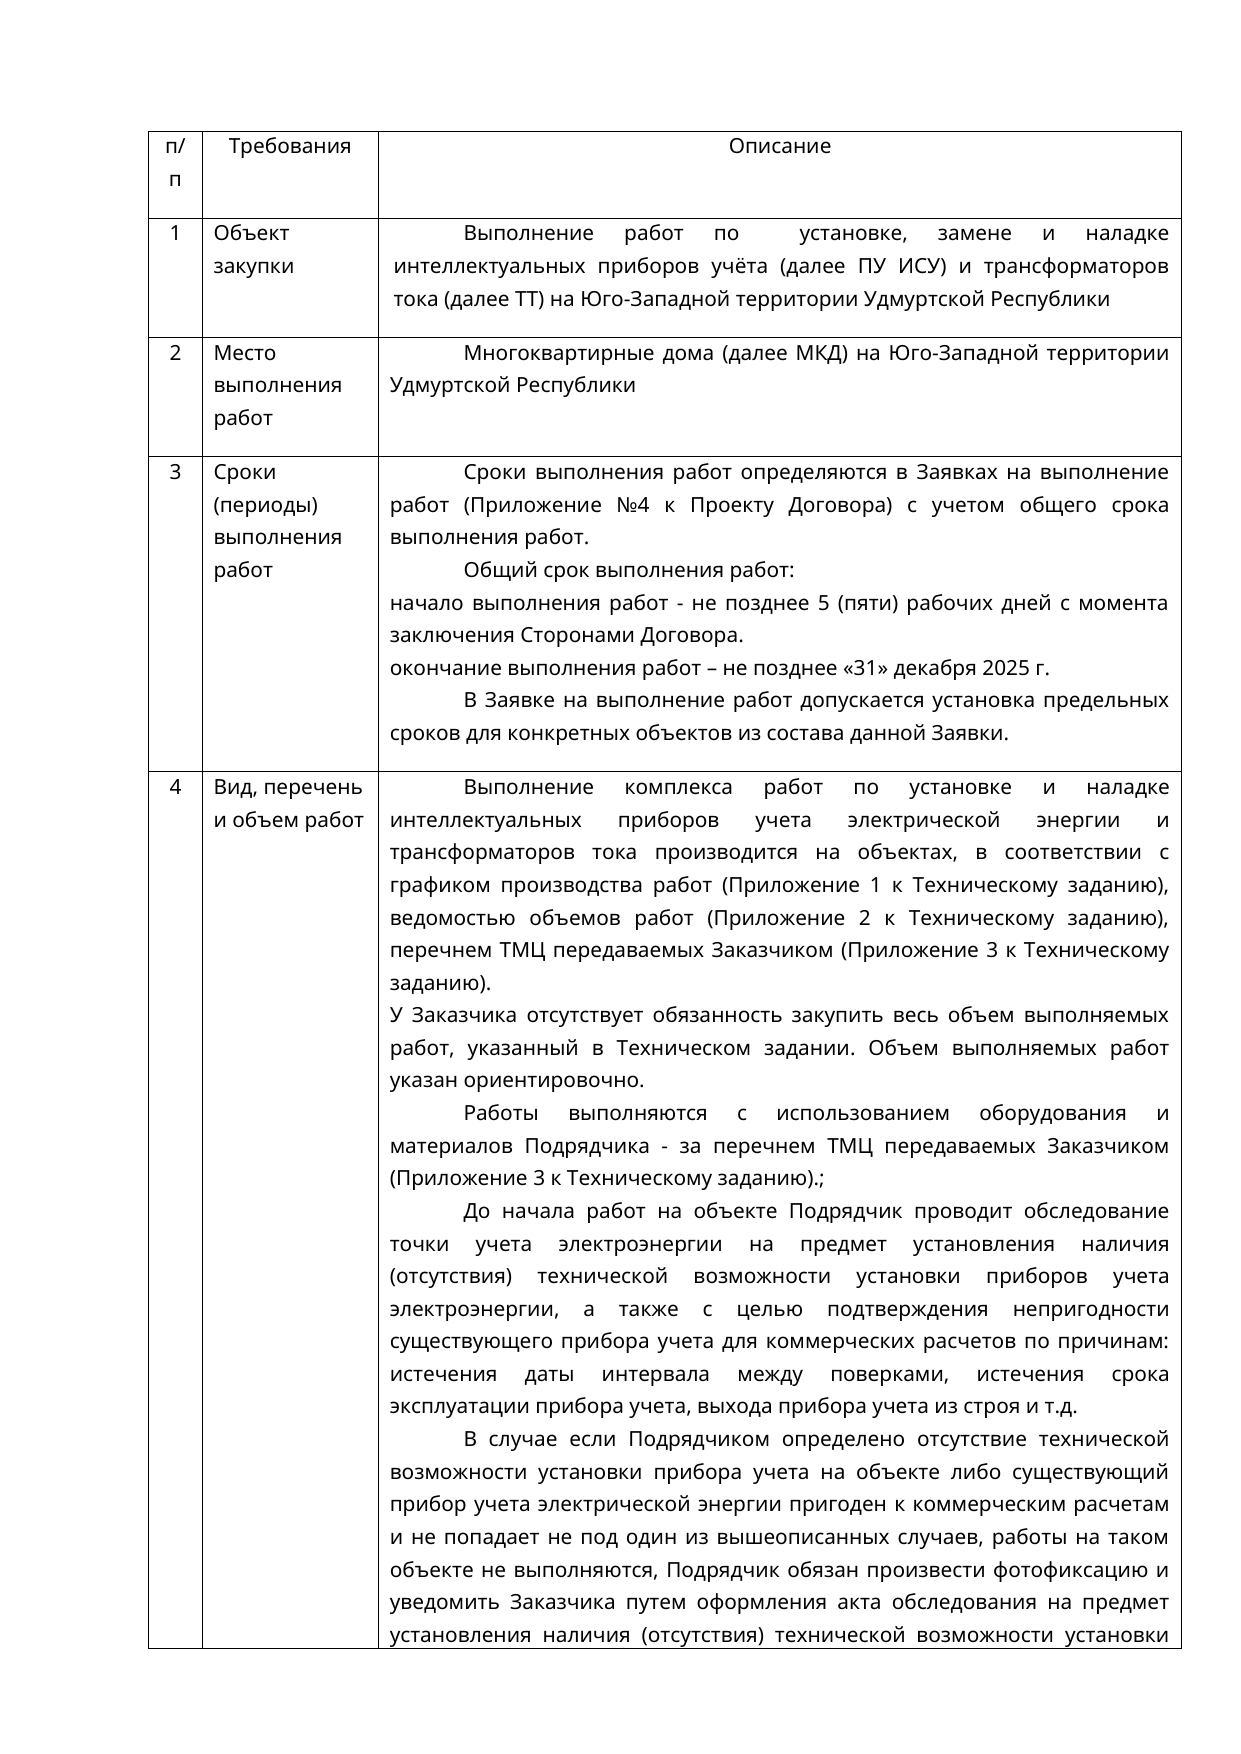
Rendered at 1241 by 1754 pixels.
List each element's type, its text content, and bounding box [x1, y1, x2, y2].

table_cell Многоквартирные дома (далее МКД) на Юго-Западной территории Удмуртской Республики [379, 338, 1181, 456]
table_header Требования [203, 132, 378, 217]
table_cell Объект закупки [203, 219, 378, 337]
table_cell Место выполнения работ [203, 338, 378, 456]
table_cell 4 [149, 772, 202, 1648]
table_header п/п [149, 132, 202, 217]
table_cell 2 [149, 338, 202, 456]
table_header Описание [379, 132, 1181, 217]
table_cell Сроки (периоды) выполнения работ [203, 457, 378, 771]
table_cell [379, 772, 1181, 1648]
table_cell Выполнение работ по установке, замене и наладке интеллектуальных приборов учёта (далее ПУ ИСУ) и трансформаторов тока (далее ТТ) на Юго-Западной территории Удмуртской Республики [379, 219, 1181, 337]
table_cell Сроки выполнения работ определяются в Заявках на выполнение работ (Приложение №4 к Проекту Договора) с учетом общего срока выполнения работ. Общий срок выполнения работ: начало выполнения работ - не позднее 5 (пяти) рабочих дней с момента заключения Сторонами Договора. окончание выполнения работ – не позднее «31» декабря 2025 г. В Заявке на выполнение работ допускается установка предельных сроков для конкретных объектов из состава данной Заявки. [379, 457, 1181, 771]
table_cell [203, 772, 378, 1648]
table_cell 1 [149, 219, 202, 337]
table_cell 3 [149, 457, 202, 771]
